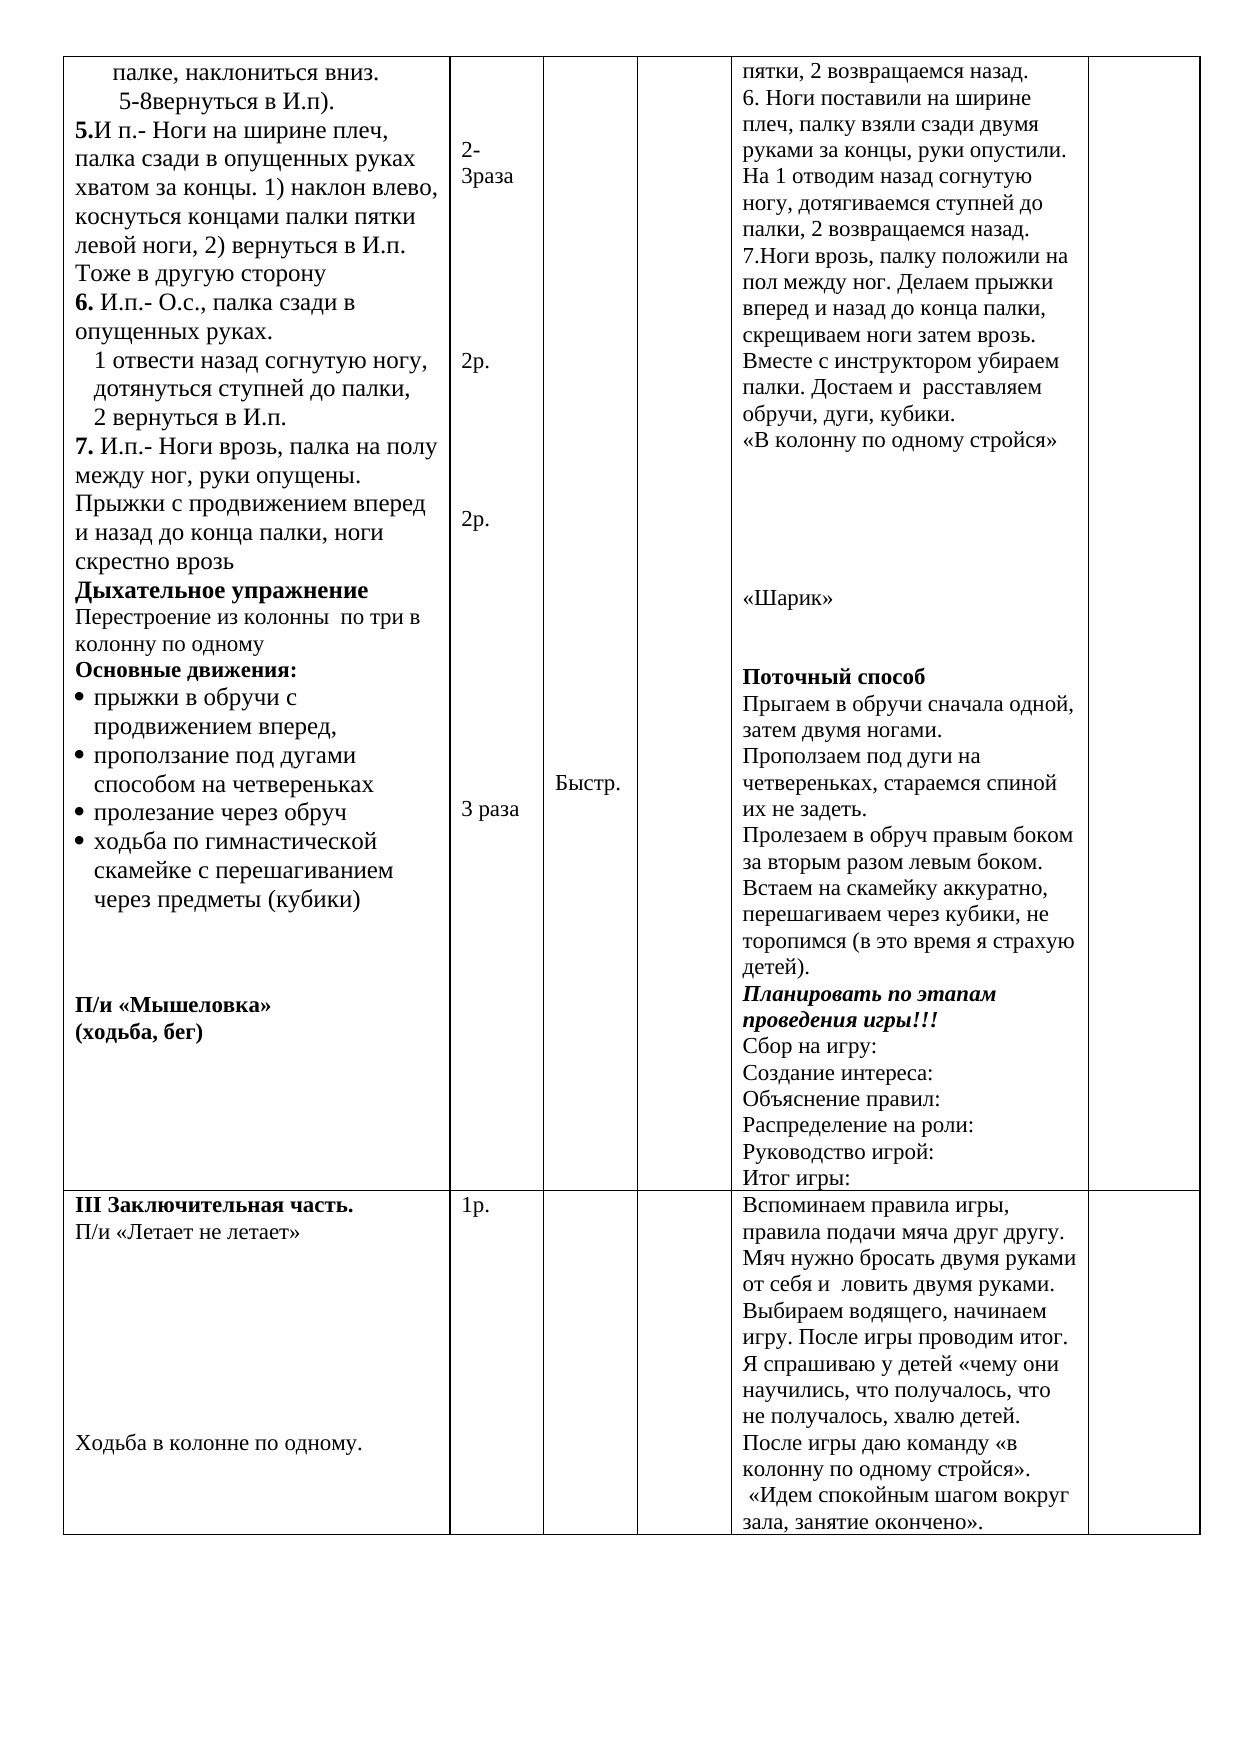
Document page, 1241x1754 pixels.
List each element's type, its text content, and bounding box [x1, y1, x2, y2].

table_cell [732, 57, 1088, 1190]
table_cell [64, 57, 449, 1190]
table_cell III Заключительная часть. П/и «Летает не летает» Ходьба в колонне по одному. [64, 1191, 449, 1534]
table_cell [544, 57, 637, 1190]
table_cell [544, 1191, 637, 1534]
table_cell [451, 57, 543, 1190]
table_cell [1089, 57, 1199, 1190]
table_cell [638, 57, 731, 1190]
table_cell [638, 1191, 731, 1534]
table_cell [1089, 1191, 1199, 1534]
table_cell 1р. [451, 1191, 543, 1534]
table_cell Вспоминаем правила игры, правила подачи мяча друг другу. Мяч нужно бросать двумя руками от себя и ловить двумя руками. Выбираем водящего, начинаем игру. После игры проводим итог. Я спрашиваю у детей «чему они научились, что получалось, что не получалось, хвалю детей. После игры даю команду «в колонну по одному стройся». «Идем спокойным шагом вокруг зала, занятие окончено». [732, 1191, 1088, 1534]
